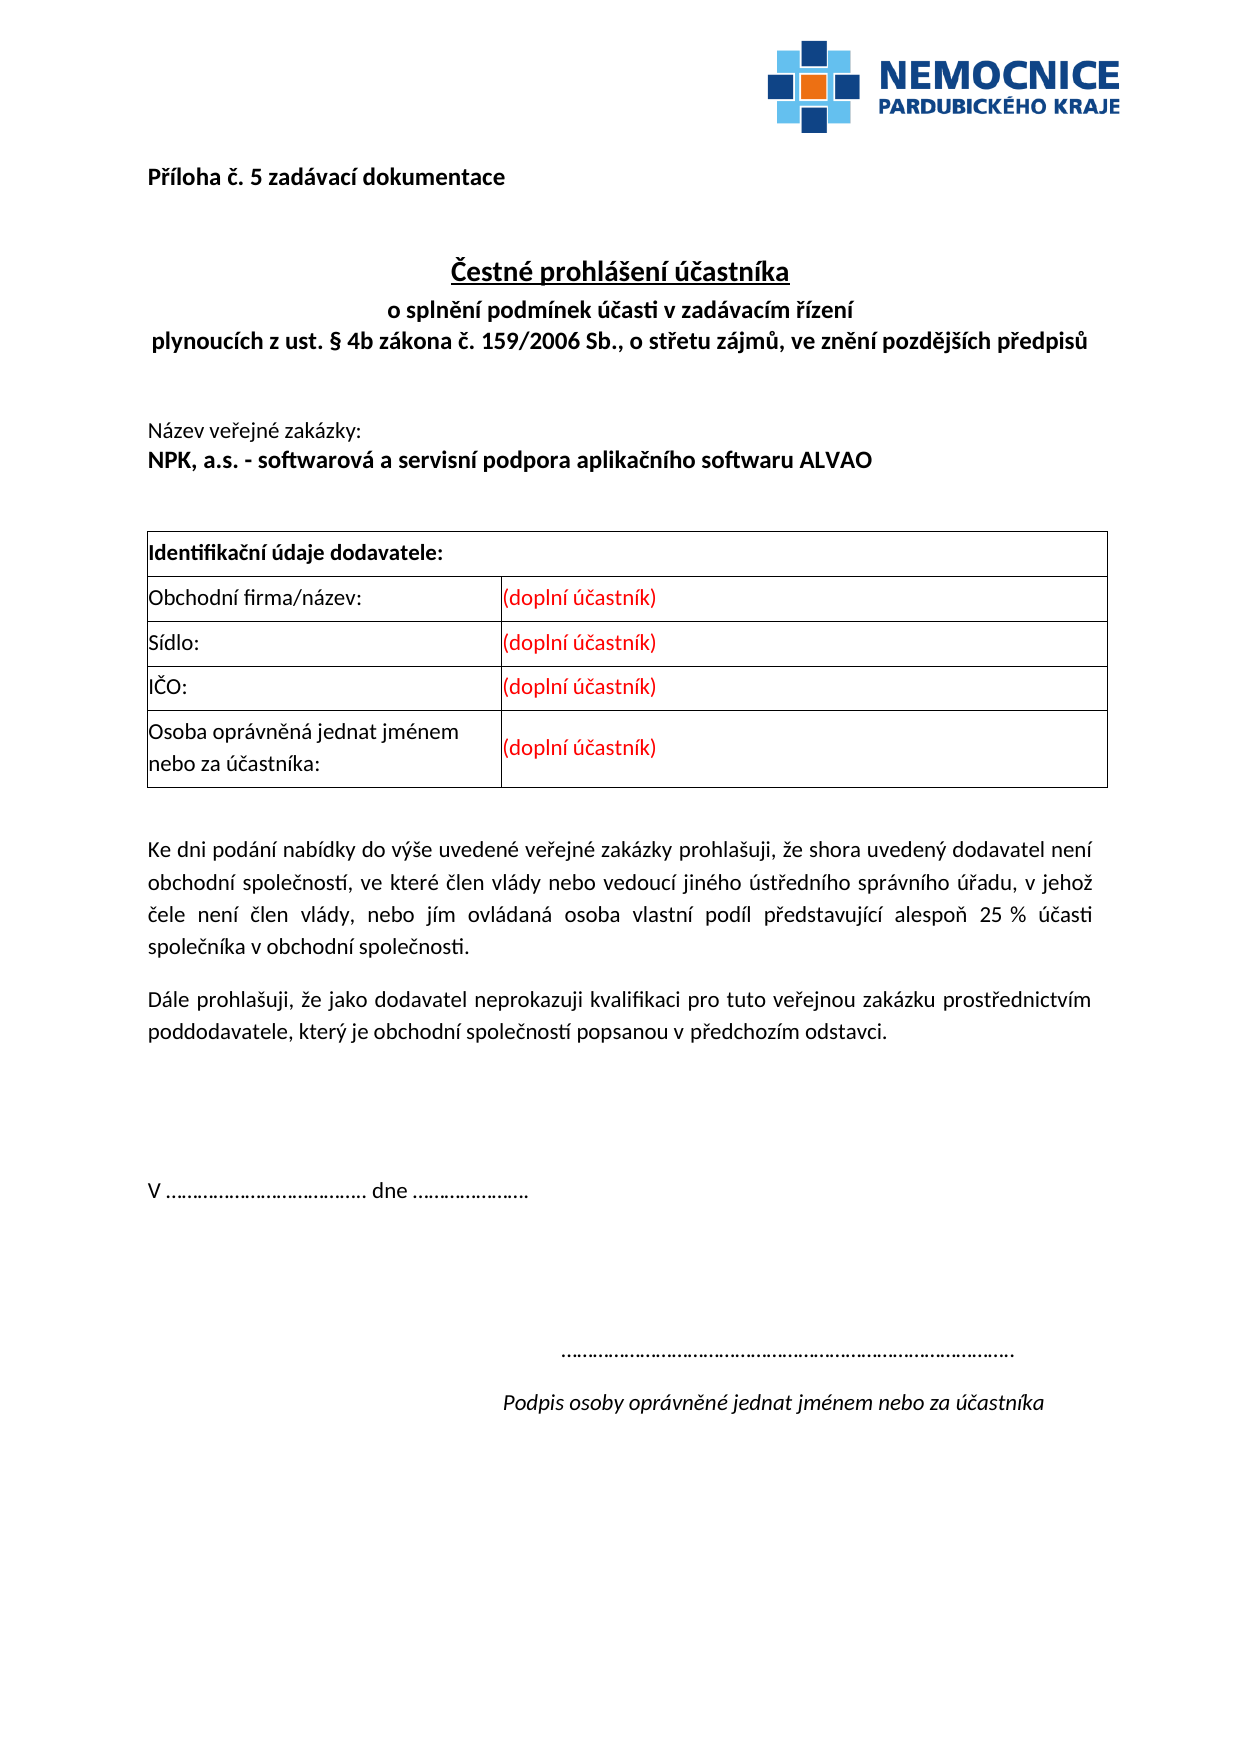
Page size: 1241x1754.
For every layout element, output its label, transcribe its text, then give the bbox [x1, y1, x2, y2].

table_cell (doplní účastník) [502, 667, 1107, 710]
table_cell Osoba oprávněná jednat jménem nebo za účastníka: [148, 711, 501, 787]
table_cell Obchodní firma/název: [148, 577, 501, 621]
text ………………………………………………………………………….. [148, 1335, 1093, 1363]
table_cell (doplní účastník) [502, 577, 1107, 621]
text Dále prohlašuji, že jako dodavatel neprokazuji kvalifikaci pro tuto veřejnou zakázku prostřednictvím poddodavatele, který je obchodní společností popsanou v předchozím odstavci. [148, 985, 1093, 1045]
table_cell (doplní účastník) [502, 711, 1107, 787]
text Příloha č. 5 zadávací dokumentace [148, 161, 1093, 192]
text Čestné prohlášení účastníka [148, 253, 1093, 288]
text V ……………………………….. dne …………………. [148, 1176, 1093, 1204]
table_cell IČO: [148, 667, 501, 710]
text o splnění podmínek účasti v zadávacím řízení plynoucích z ust. § 4b zákona č. 159/2006 Sb., o střetu zájmů, ve znění pozdějších předpisů [148, 294, 1093, 356]
table_header Identifikační údaje dodavatele: [148, 532, 1107, 576]
text NPK, a.s. - softwarová a servisní podpora aplikačního softwaru ALVAO [148, 444, 1093, 475]
picture [766, 39, 1120, 134]
table_cell Sídlo: [148, 622, 501, 666]
table_cell (doplní účastník) [502, 622, 1107, 666]
text Název veřejné zakázky: [148, 417, 1093, 444]
text Podpis osoby oprávněné jednat jménem nebo za účastníka [148, 1388, 1093, 1416]
text Ke dni podání nabídky do výše uvedené veřejné zakázky prohlašuji, že shora uvedený dodavatel není obchodní společností, ve které člen vlády nebo vedoucí jiného ústředního správního úřadu, v jehož čele není člen vlády, nebo jím ovládaná osoba vlastní podíl představující alespoň 25 % účasti společníka v obchodní společnosti. [148, 836, 1093, 960]
